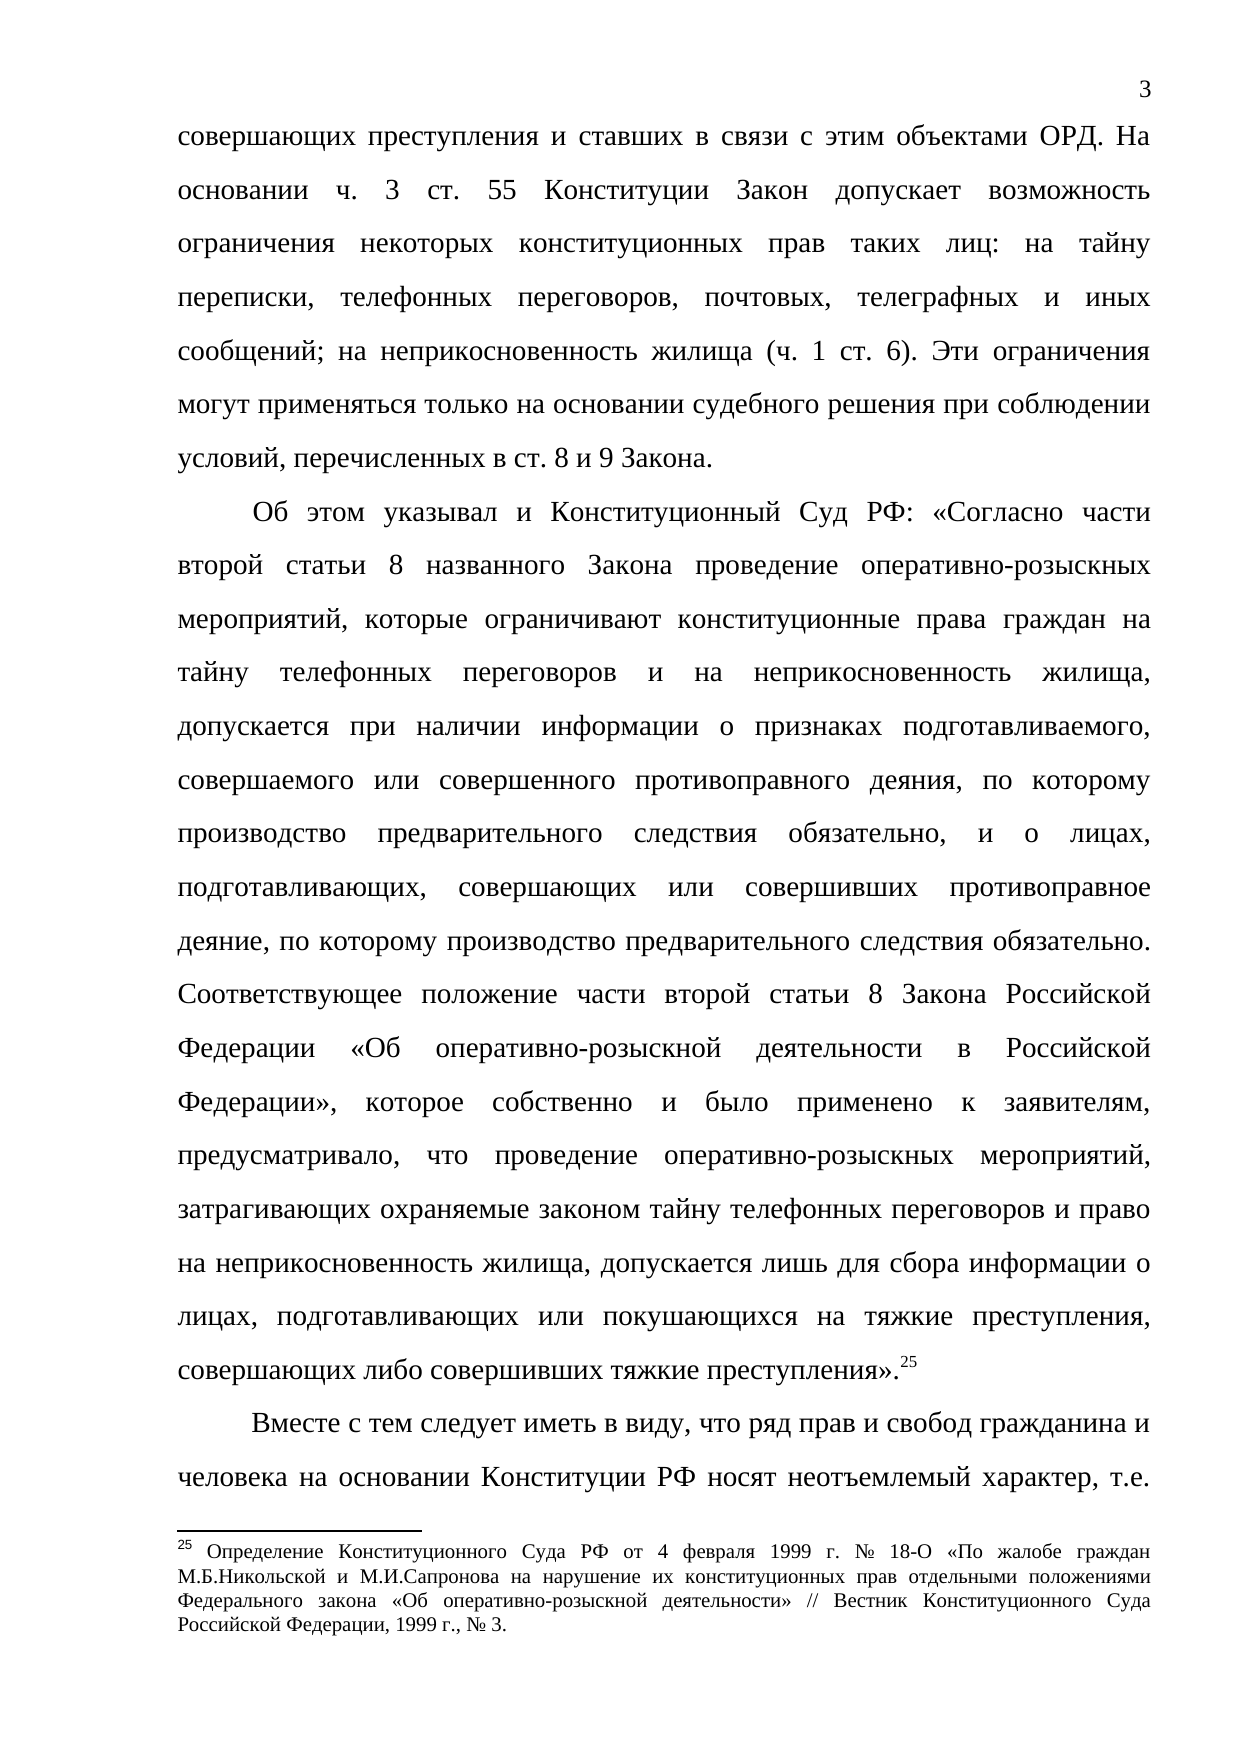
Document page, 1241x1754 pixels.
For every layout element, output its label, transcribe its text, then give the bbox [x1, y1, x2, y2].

text Об этом указывал и Конституционный Суд РФ: «Согласно части второй статьи 8 названного Закона проведение оперативно-розыскных мероприятий, которые ограничивают конституционные права граждан на тайну телефонных переговоров и на неприкосновенность жилища, допускается при наличии информации о признаках подготавливаемого, совершаемого или совершенного противоправного деяния, по которому производство предварительного следствия обязательно, и о лицах, подготавливающих, совершающих или совершивших противоправное деяние, по которому производство предварительного следствия обязательно. Соответствующее положение части второй статьи 8 Закона Российской Федерации «Об оперативно-розыскной деятельности в Российской Федерации», которое собственно и было применено к заявителям, предусматривало, что проведение оперативно-розыскных мероприятий, затрагивающих охраняемые законом тайну телефонных переговоров и право на неприкосновенность жилища, допускается лишь для сбора информации о лицах, подготавливающих или покушающихся на тяжкие преступления, совершающих либо совершивших тяжкие преступления». [177, 494, 1152, 1386]
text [177, 118, 1152, 473]
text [177, 1406, 1152, 1493]
